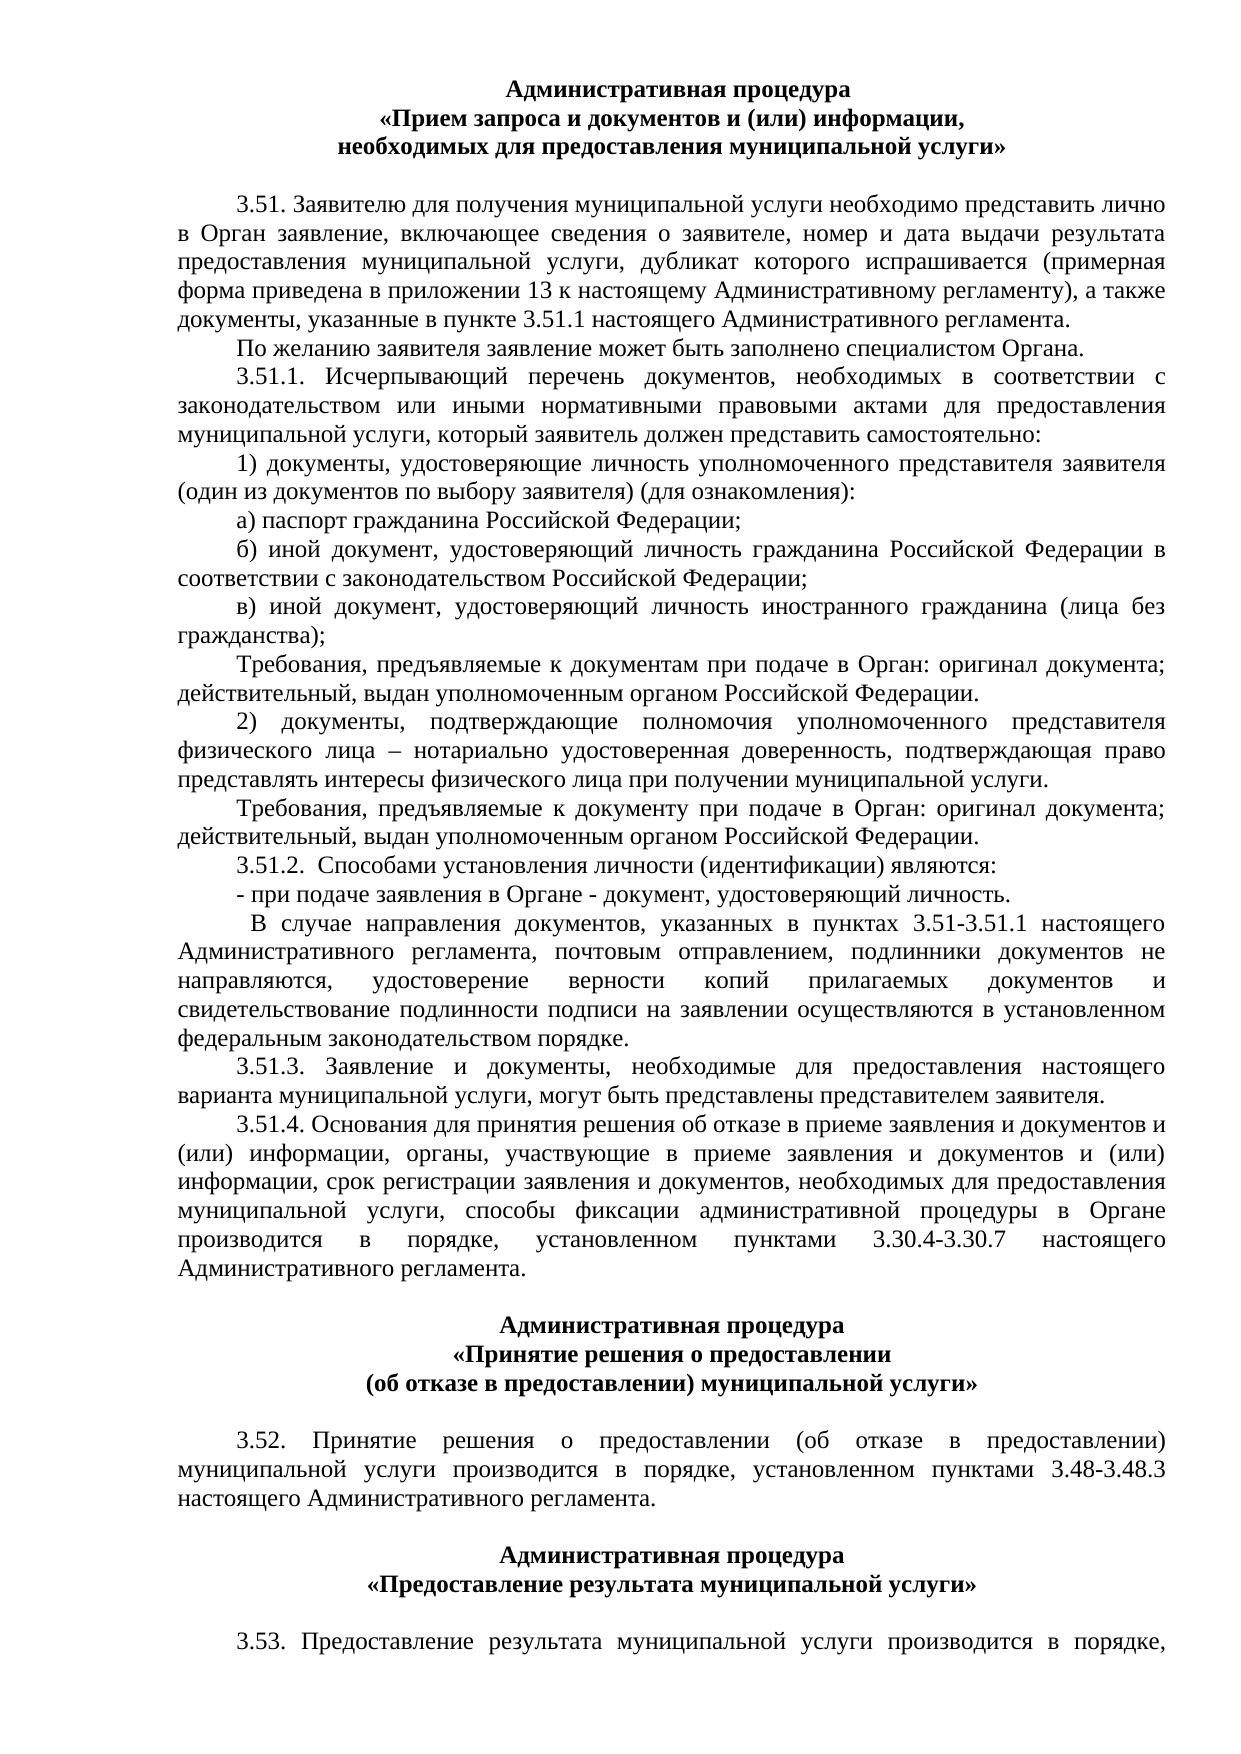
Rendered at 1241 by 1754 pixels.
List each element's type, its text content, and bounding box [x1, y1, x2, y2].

text (об отказе в предоставлении) муниципальной услуги» [177, 1368, 1167, 1396]
text необходимых для предоставления муниципальной услуги» [177, 131, 1167, 160]
text 3.52. Принятие решения о предоставлении (об отказе в предоставлении) муниципальной услуги производится в порядке, установленном пунктами 3.48-3.48.3 настоящего Административного регламента. [177, 1425, 1167, 1511]
text Требования, предъявляемые к документу при подаче в Орган: оригинал документа; действительный, выдан уполномоченным органом Российской Федерации. [177, 793, 1167, 850]
text 2) документы, подтверждающие полномочия уполномоченного представителя физического лица – нотариально удостоверенная доверенность, подтверждающая право представлять интересы физического лица при получении муниципальной услуги. [177, 706, 1167, 793]
text 3.51.1. Исчерпывающий перечень документов, необходимых в соответствии с законодательством или иными нормативными правовыми актами для предоставления муниципальной услуги, который заявитель должен представить самостоятельно: [177, 361, 1167, 448]
text 1) документы, удостоверяющие личность уполномоченного представителя заявителя (один из документов по выбору заявителя) (для ознакомления): [177, 448, 1167, 505]
text «Принятие решения о предоставлении [177, 1339, 1167, 1368]
text 3.51.2. Способами установления личности (идентификации) являются: [177, 850, 1167, 879]
text Требования, предъявляемые к документам при подаче в Орган: оригинал документа; действительный, выдан уполномоченным органом Российской Федерации. [177, 649, 1167, 706]
text - при подаче заявления в Органе - документ, удостоверяющий личность. [177, 879, 1167, 908]
text б) иной документ, удостоверяющий личность гражданина Российской Федерации в соответствии с законодательством Российской Федерации; [177, 534, 1167, 591]
text Административная процедура [177, 1310, 1167, 1339]
text Административная процедура [177, 1540, 1167, 1569]
text «Предоставление результата муниципальной услуги» [177, 1569, 1167, 1598]
text 3.51.4. Основания для принятия решения об отказе в приеме заявления и документов и (или) информации, органы, участвующие в приеме заявления и документов и (или) информации, срок регистрации заявления и документов, необходимых для предоставления муниципальной услуги, способы фиксации административной процедуры в Органе производится в порядке, установленном пунктами 3.30.4-3.30.7 настоящего Административного регламента. [177, 1109, 1167, 1281]
text «Прием запроса и документов и (или) информации, [177, 103, 1167, 131]
text 3.51. Заявителю для получения муниципальной услуги необходимо представить лично в Орган заявление, включающее сведения о заявителе, номер и дата выдачи результата предоставления муниципальной услуги, дубликат которого испрашивается (примерная форма приведена в приложении 13 к настоящему Административному регламенту), а также документы, указанные в пункте 3.51.1 настоящего Административного регламента. [177, 189, 1167, 333]
text По желанию заявителя заявление может быть заполнено специалистом Органа. [177, 333, 1167, 361]
text в) иной документ, удостоверяющий личность иностранного гражданина (лица без гражданства); [177, 591, 1167, 649]
text Административная процедура [177, 74, 1167, 103]
text а) паспорт гражданина Российской Федерации; [177, 505, 1167, 534]
text 3.51.3. Заявление и документы, необходимые для предоставления настоящего варианта муниципальной услуги, могут быть представлены представителем заявителя. [177, 1051, 1167, 1109]
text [177, 1626, 1167, 1655]
text В случае направления документов, указанных в пунктах 3.51-3.51.1 настоящего Административного регламента, почтовым отправлением, подлинники документов не направляются, удостоверение верности копий прилагаемых документов и свидетельствование подлинности подписи на заявлении осуществляются в установленном федеральным законодательством порядке. [177, 908, 1167, 1051]
